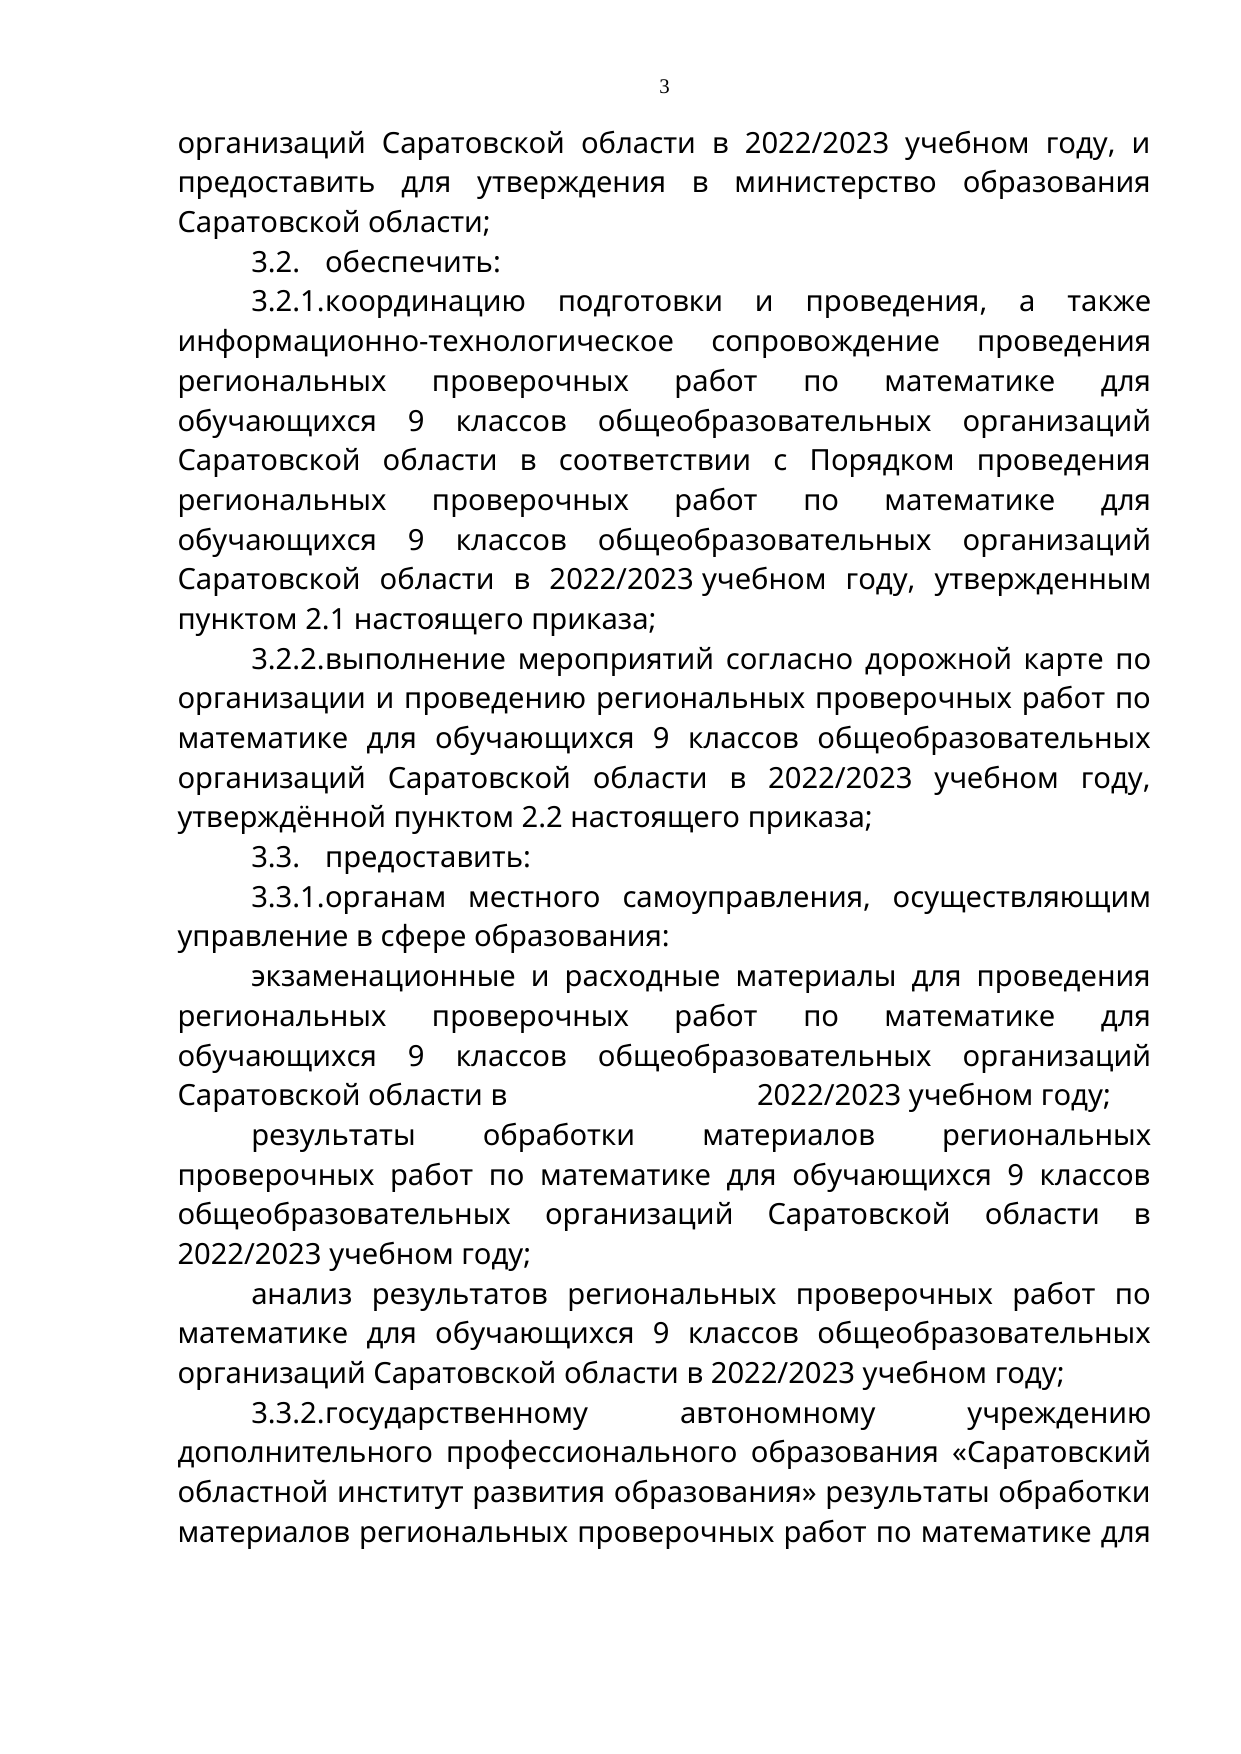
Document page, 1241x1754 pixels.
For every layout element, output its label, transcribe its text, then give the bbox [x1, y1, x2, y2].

list результаты обработки материалов региональных проверочных работ по математике для обучающихся 9 классов общеобразовательных организаций Саратовской области в 2022/2023 учебном году; [177, 1114, 1152, 1273]
list экзаменационные и расходные материалы для проведения региональных проверочных работ по математике для обучающихся 9 классов общеобразовательных организаций Саратовской области в 2022/2023 учебном году; [177, 955, 1152, 1114]
list анализ результатов региональных проверочных работ по математике для обучающихся 9 классов общеобразовательных организаций Саратовской области в 2022/2023 учебном году; [177, 1273, 1152, 1392]
list 3.2.1. координацию подготовки и проведения, а также информационно-технологическое сопровождение проведения региональных проверочных работ по математике для обучающихся 9 классов общеобразовательных организаций Саратовской области в соответствии с Порядком проведения региональных проверочных работ по математике для обучающихся 9 классов общеобразовательных организаций Саратовской области в 2022/2023 учебном году, утвержденным пунктом 2.1 настоящего приказа; [177, 281, 1152, 638]
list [177, 122, 1152, 241]
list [177, 1392, 1152, 1551]
list 3.2. обеспечить: [177, 241, 1152, 281]
list 3.3.1. органам местного самоуправления, осуществляющим управление в сфере образования: [177, 876, 1152, 955]
list 3.2.2. выполнение мероприятий согласно дорожной карте по организации и проведению региональных проверочных работ по математике для обучающихся 9 классов общеобразовательных организаций Саратовской области в 2022/2023 учебном году, утверждённой пунктом 2.2 настоящего приказа; [177, 638, 1152, 836]
list 3.3. предоставить: [177, 836, 1152, 876]
